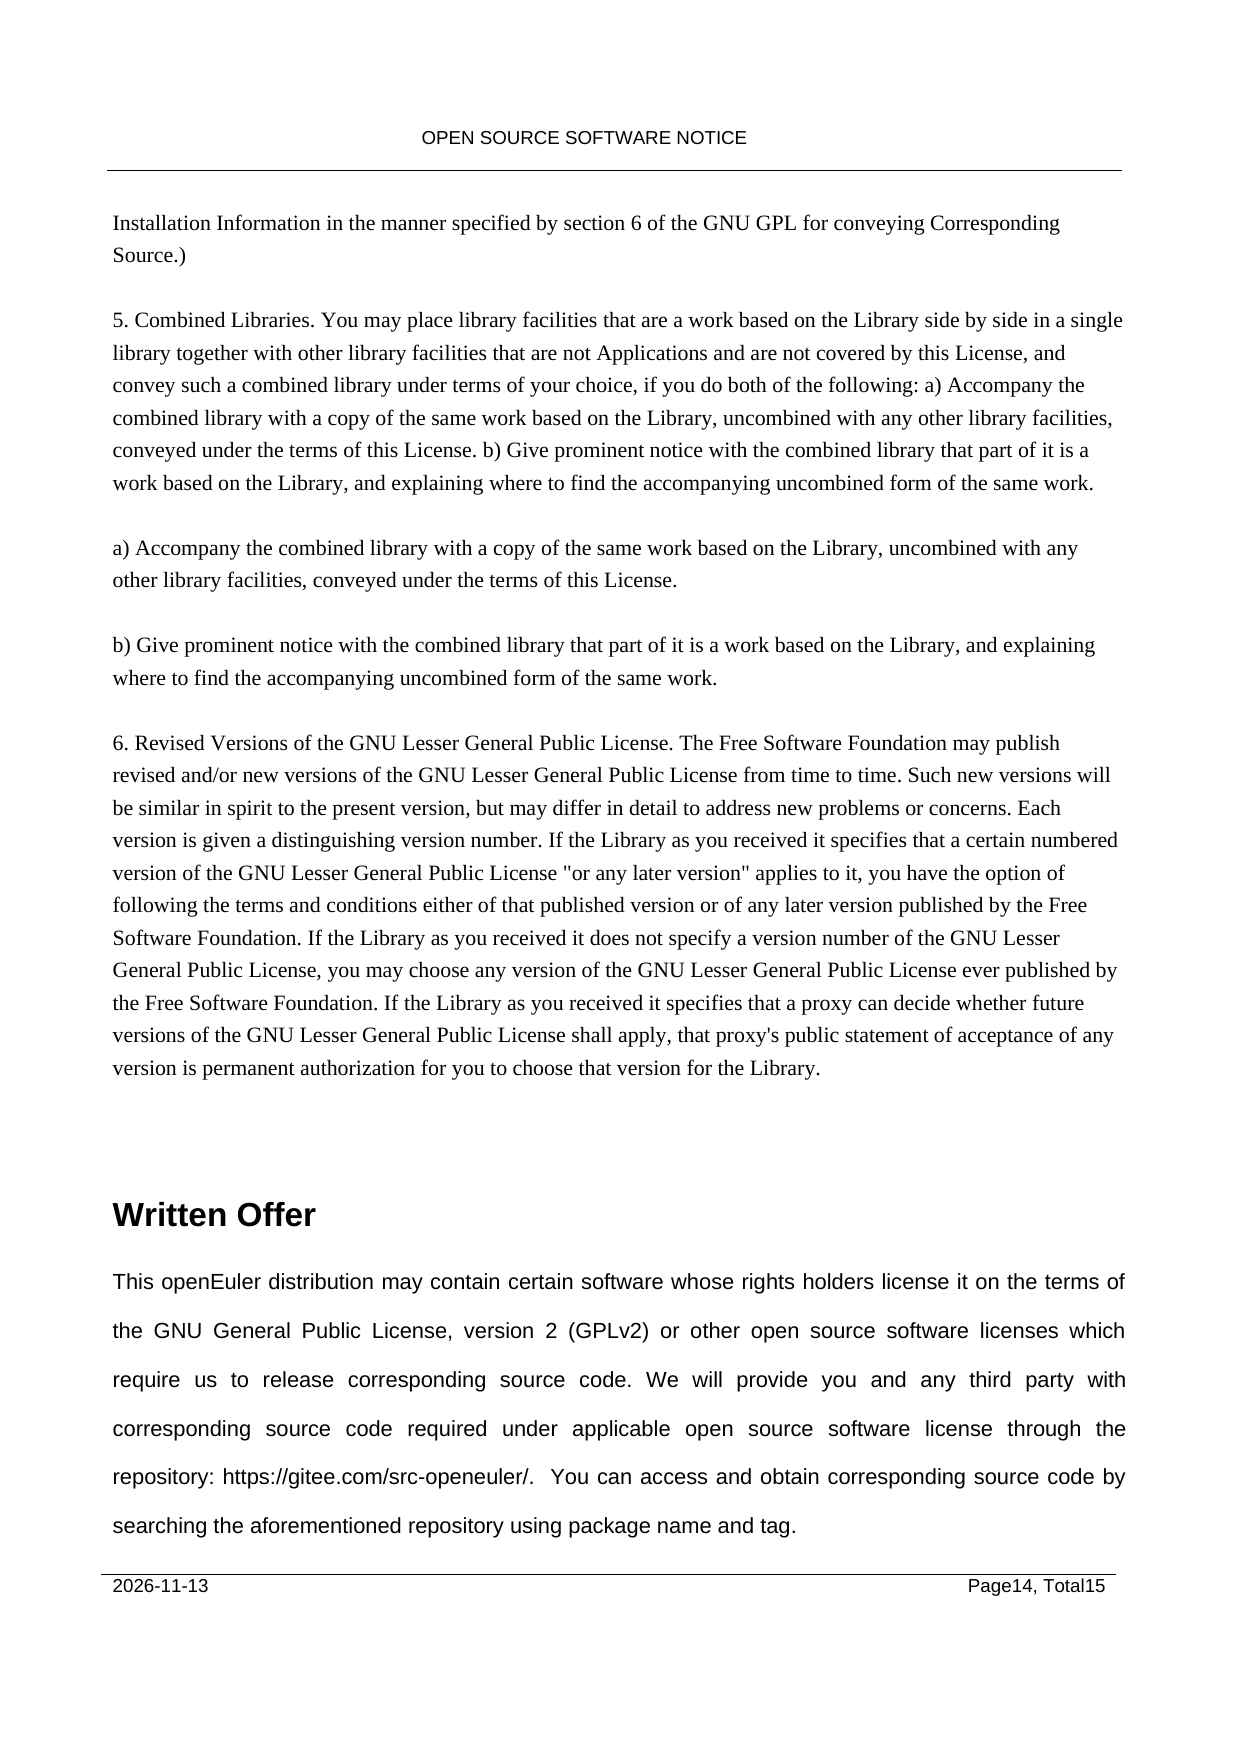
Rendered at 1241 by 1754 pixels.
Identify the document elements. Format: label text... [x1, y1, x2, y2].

text Written Offer [112, 1181, 1128, 1246]
text This openEuler distribution may contain certain software whose rights holders license it on the terms of the GNU General Public License, version 2 (GPLv2) or other open source software licenses which require us to release corresponding source code. We will provide you and any third party with corresponding source code required under applicable open source software license through the repository: https://gitee.com/src-openeuler/. You can access and obtain corresponding source code by searching the aforementioned repository using package name and tag. [112, 1266, 1128, 1542]
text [112, 206, 1128, 1181]
